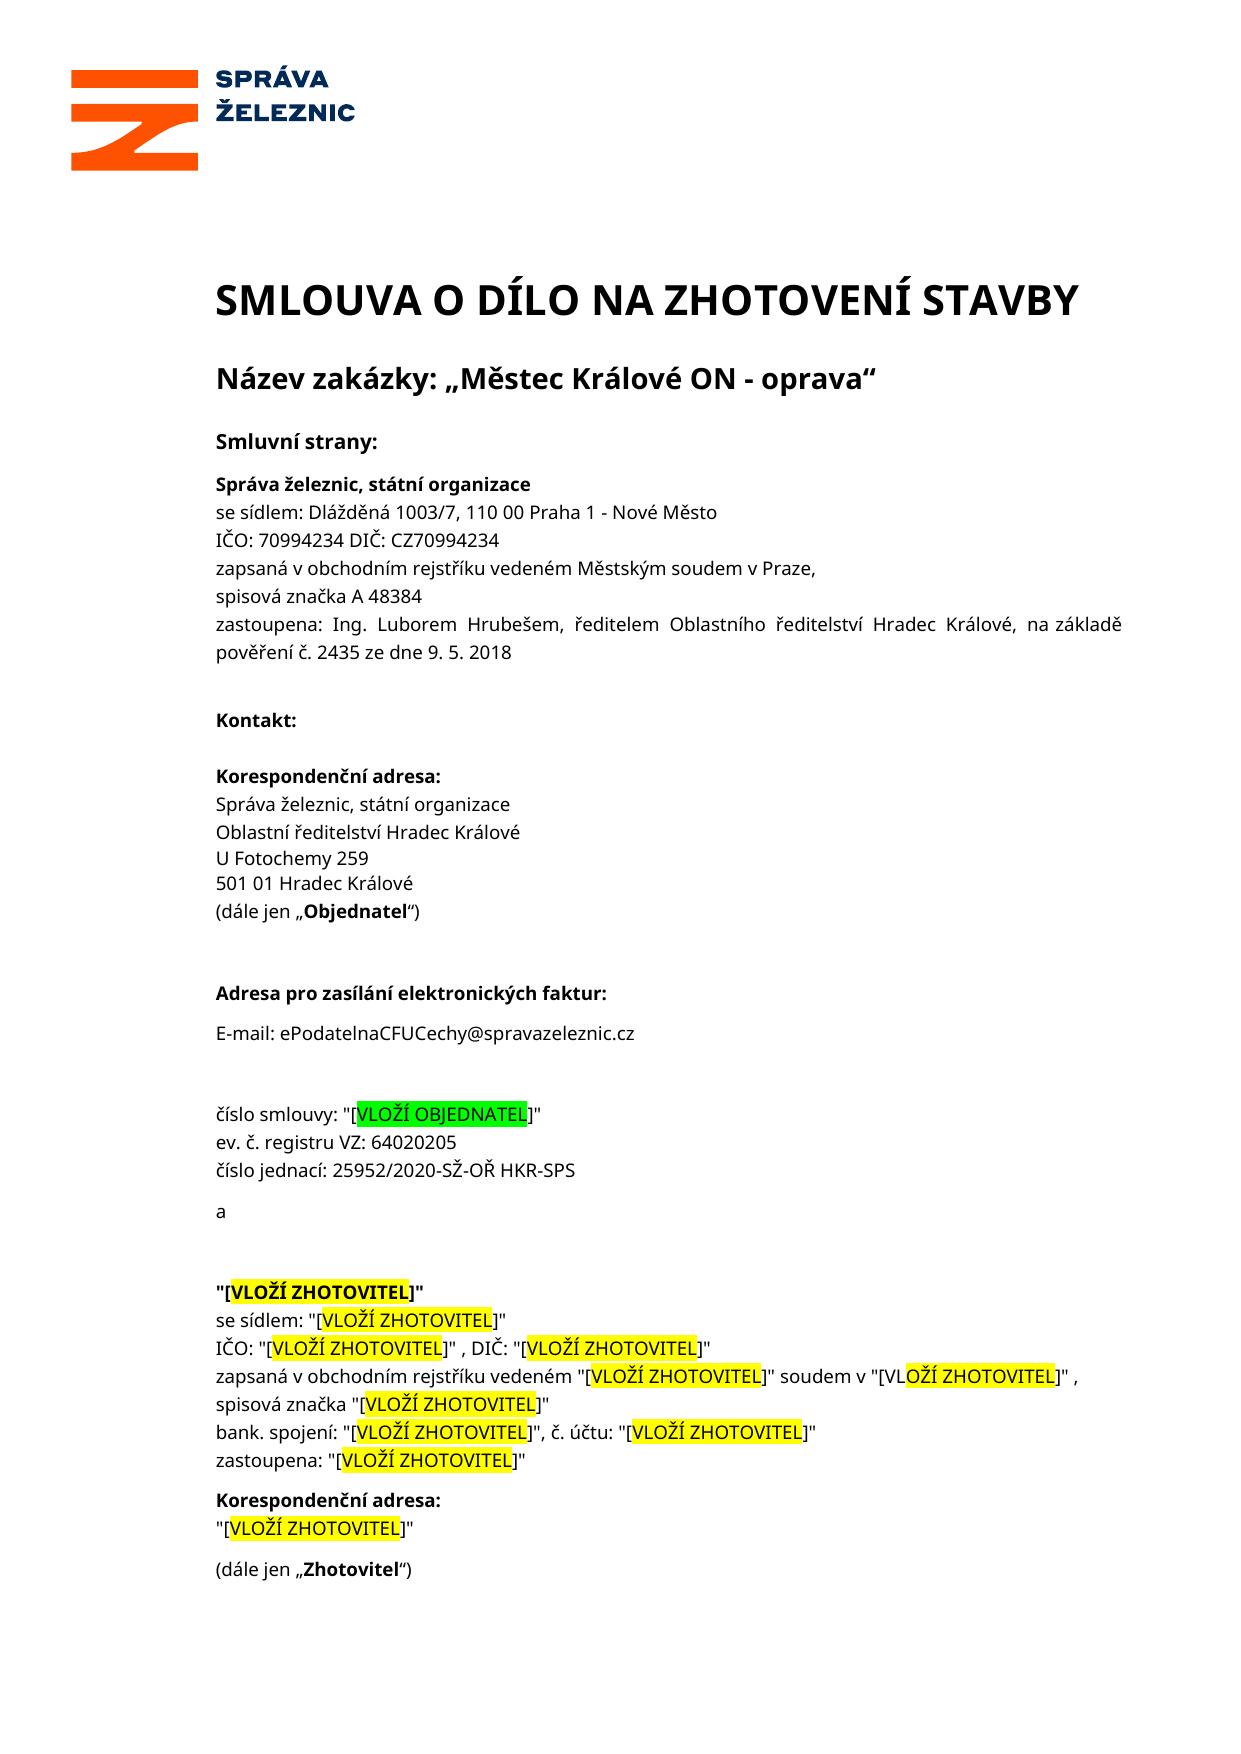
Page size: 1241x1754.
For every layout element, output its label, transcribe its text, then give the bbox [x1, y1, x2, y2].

text bank. spojení: "[VLOŽÍ ZHOTOVITEL]", č. účtu: "[VLOŽÍ ZHOTOVITEL]" [802, 1419, 1122, 1444]
text "[VLOŽÍ ZHOTOVITEL]" [409, 1279, 1122, 1304]
text spisová značka "[VLOŽÍ ZHOTOVITEL]" [536, 1391, 1122, 1417]
text zapsaná v obchodním rejstříku vedeném "[VLOŽÍ ZHOTOVITEL]" soudem v "[VLOŽÍ ZHOTOVITEL]" , [216, 1363, 591, 1388]
text (dále jen „Objednatel“) [216, 899, 1122, 924]
text Název zakázky: „Městec Králové ON - oprava“ [216, 358, 1122, 398]
text zapsaná v obchodním rejstříku vedeném Městským soudem v Praze, [216, 555, 1122, 581]
text U Fotochemy 259 [216, 845, 1122, 871]
text se sídlem: Dlážděná 1003/7, 110 00 Praha 1 - Nové Město [216, 499, 1122, 524]
text Oblastní ředitelství Hradec Králové [216, 820, 1122, 845]
text číslo smlouvy: "[VLOŽÍ OBJEDNATEL]" [216, 1101, 357, 1127]
text zastoupena: Ing. Luborem Hrubešem, ředitelem Oblastního ředitelství Hradec Králové, na základě pověření č. 2435 ze dne 9. 5. 2018 [216, 611, 1122, 664]
text 501 01 Hradec Králové [216, 871, 1122, 896]
text IČO: "[VLOŽÍ ZHOTOVITEL]" , DIČ: "[VLOŽÍ ZHOTOVITEL]" [697, 1335, 1122, 1361]
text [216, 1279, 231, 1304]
text Kontakt: [216, 708, 1122, 733]
text Korespondenční adresa: [216, 764, 1122, 789]
text (dále jen „Zhotovitel“) [216, 1556, 1122, 1582]
text Adresa pro zasílání elektronických faktur: [216, 980, 1122, 1005]
text E-mail: ePodatelnaCFUCechy@spravazeleznic.cz [216, 1020, 1122, 1046]
text zastoupena: "[VLOŽÍ ZHOTOVITEL]" [216, 1447, 342, 1473]
text IČO: 70994234 DIČ: CZ70994234 [216, 527, 1122, 552]
text číslo jednací: 25952/2020-SŽ-OŘ HKR-SPS [216, 1157, 1122, 1183]
text ev. č. registru VZ: 64020205 [216, 1129, 1122, 1155]
text Správa železnic, státní organizace [216, 471, 1122, 496]
text spisová značka A 48384 [216, 583, 1122, 608]
text Korespondenční adresa: [216, 1488, 1122, 1513]
text SMLOUVA O DÍLO NA ZHOTOVENÍ STAVBY [216, 271, 1122, 328]
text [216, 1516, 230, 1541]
text číslo smlouvy: "[VLOŽÍ OBJEDNATEL]" [527, 1101, 1122, 1127]
text se sídlem: "[VLOŽÍ ZHOTOVITEL]" [492, 1307, 1122, 1332]
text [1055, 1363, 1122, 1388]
text zastoupena: "[VLOŽÍ ZHOTOVITEL]" [512, 1447, 1122, 1473]
text "[VLOŽÍ ZHOTOVITEL]" [400, 1516, 1122, 1541]
text spisová značka "[VLOŽÍ ZHOTOVITEL]" [216, 1391, 365, 1417]
text a [216, 1198, 1122, 1223]
text se sídlem: "[VLOŽÍ ZHOTOVITEL]" [216, 1307, 322, 1332]
text Správa železnic, státní organizace [216, 792, 1122, 817]
text Smluvní strany: [216, 427, 1122, 456]
